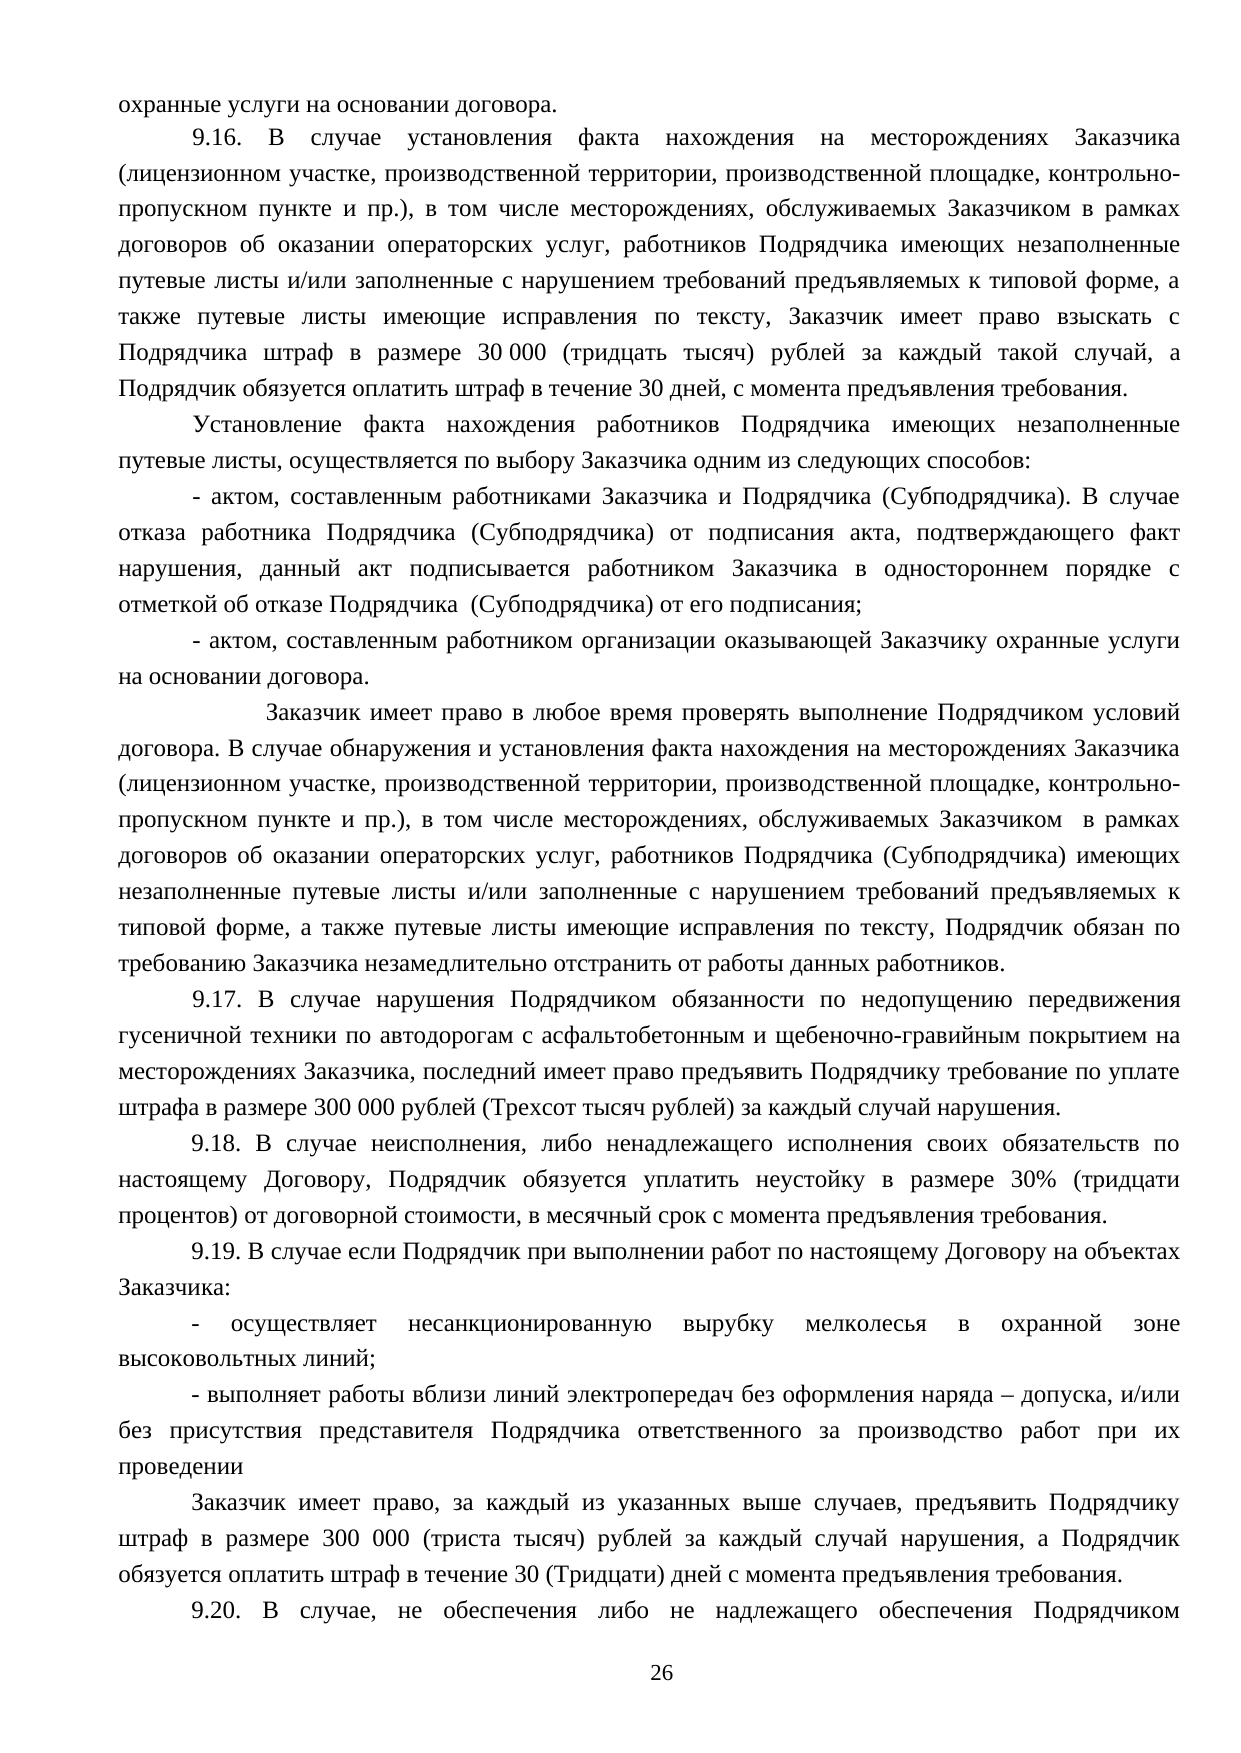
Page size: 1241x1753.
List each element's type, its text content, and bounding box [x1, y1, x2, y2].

text 9.17. В случае нарушения Подрядчиком обязанности по недопущению передвижения гусеничной техники по автодорогам с асфальтобетонным и щебеночно-гравийным покрытием на месторождениях Заказчика, последний имеет право предъявить Подрядчику требование по уплате штрафа в размере 300 000 рублей (Трехсот тысяч рублей) за каждый случай нарушения. [118, 984, 1181, 1121]
text Заказчик имеет право в любое время проверять выполнение Подрядчиком условий договора. В случае обнаружения и установления факта нахождения на месторождениях Заказчика (лицензионном участке, производственной территории, производственной площадке, контрольно-пропускном пункте и пр.), в том числе месторождениях, обслуживаемых Заказчиком в рамках договоров об оказании операторских услуг, работников Подрядчика (Субподрядчика) имеющих незаполненные путевые листы и/или заполненные с нарушением требований предъявляемых к типовой форме, а также путевые листы имеющие исправления по тексту, Подрядчик обязан по требованию Заказчика незамедлительно отстранить от работы данных работников. [118, 697, 1181, 977]
text 9.16. В случае установления факта нахождения на месторождениях Заказчика (лицензионном участке, производственной территории, производственной площадке, контрольно-пропускном пункте и пр.), в том числе месторождениях, обслуживаемых Заказчиком в рамках договоров об оказании операторских услуг, работников Подрядчика имеющих незаполненные путевые листы и/или заполненные с нарушением требований предъявляемых к типовой форме, а также путевые листы имеющие исправления по тексту, Заказчик имеет право взыскать с Подрядчика штраф в размере 30 000 (тридцать тысяч) рублей за каждый такой случай, а Подрядчик обязуется оплатить штраф в течение 30 дней, с момента предъявления требования. [118, 122, 1181, 402]
text - выполняет работы вблизи линий электропередач без оформления наряда – допуска, и/или без присутствия представителя Подрядчика ответственного за производство работ при их проведении [118, 1379, 1181, 1480]
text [118, 1595, 1181, 1624]
text Установление факта нахождения работников Подрядчика имеющих незаполненные путевые листы, осуществляется по выбору Заказчика одним из следующих способов: [118, 409, 1181, 474]
text - актом, составленным работником организации оказывающей Заказчику охранные услуги на основании договора. [118, 625, 1181, 689]
text Заказчик имеет право, за каждый из указанных выше случаев, предъявить Подрядчику штраф в размере 300 000 (триста тысяч) рублей за каждый случай нарушения, а Подрядчик обязуется оплатить штраф в течение 30 (Тридцати) дней с момента предъявления требования. [118, 1487, 1181, 1588]
text 9.18. В случае неисполнения, либо ненадлежащего исполнения своих обязательств по настоящему Договору, Подрядчик обязуется уплатить неустойку в размере 30% (тридцати процентов) от договорной стоимости, в месячный срок с момента предъявления требования. [118, 1128, 1181, 1228]
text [118, 89, 1181, 117]
text - осуществляет несанкционированную вырубку мелколесья в охранной зоне высоковольтных линий; [118, 1308, 1181, 1372]
text 9.19. В случае если Подрядчик при выполнении работ по настоящему Договору на объектах Заказчика: [118, 1236, 1181, 1300]
